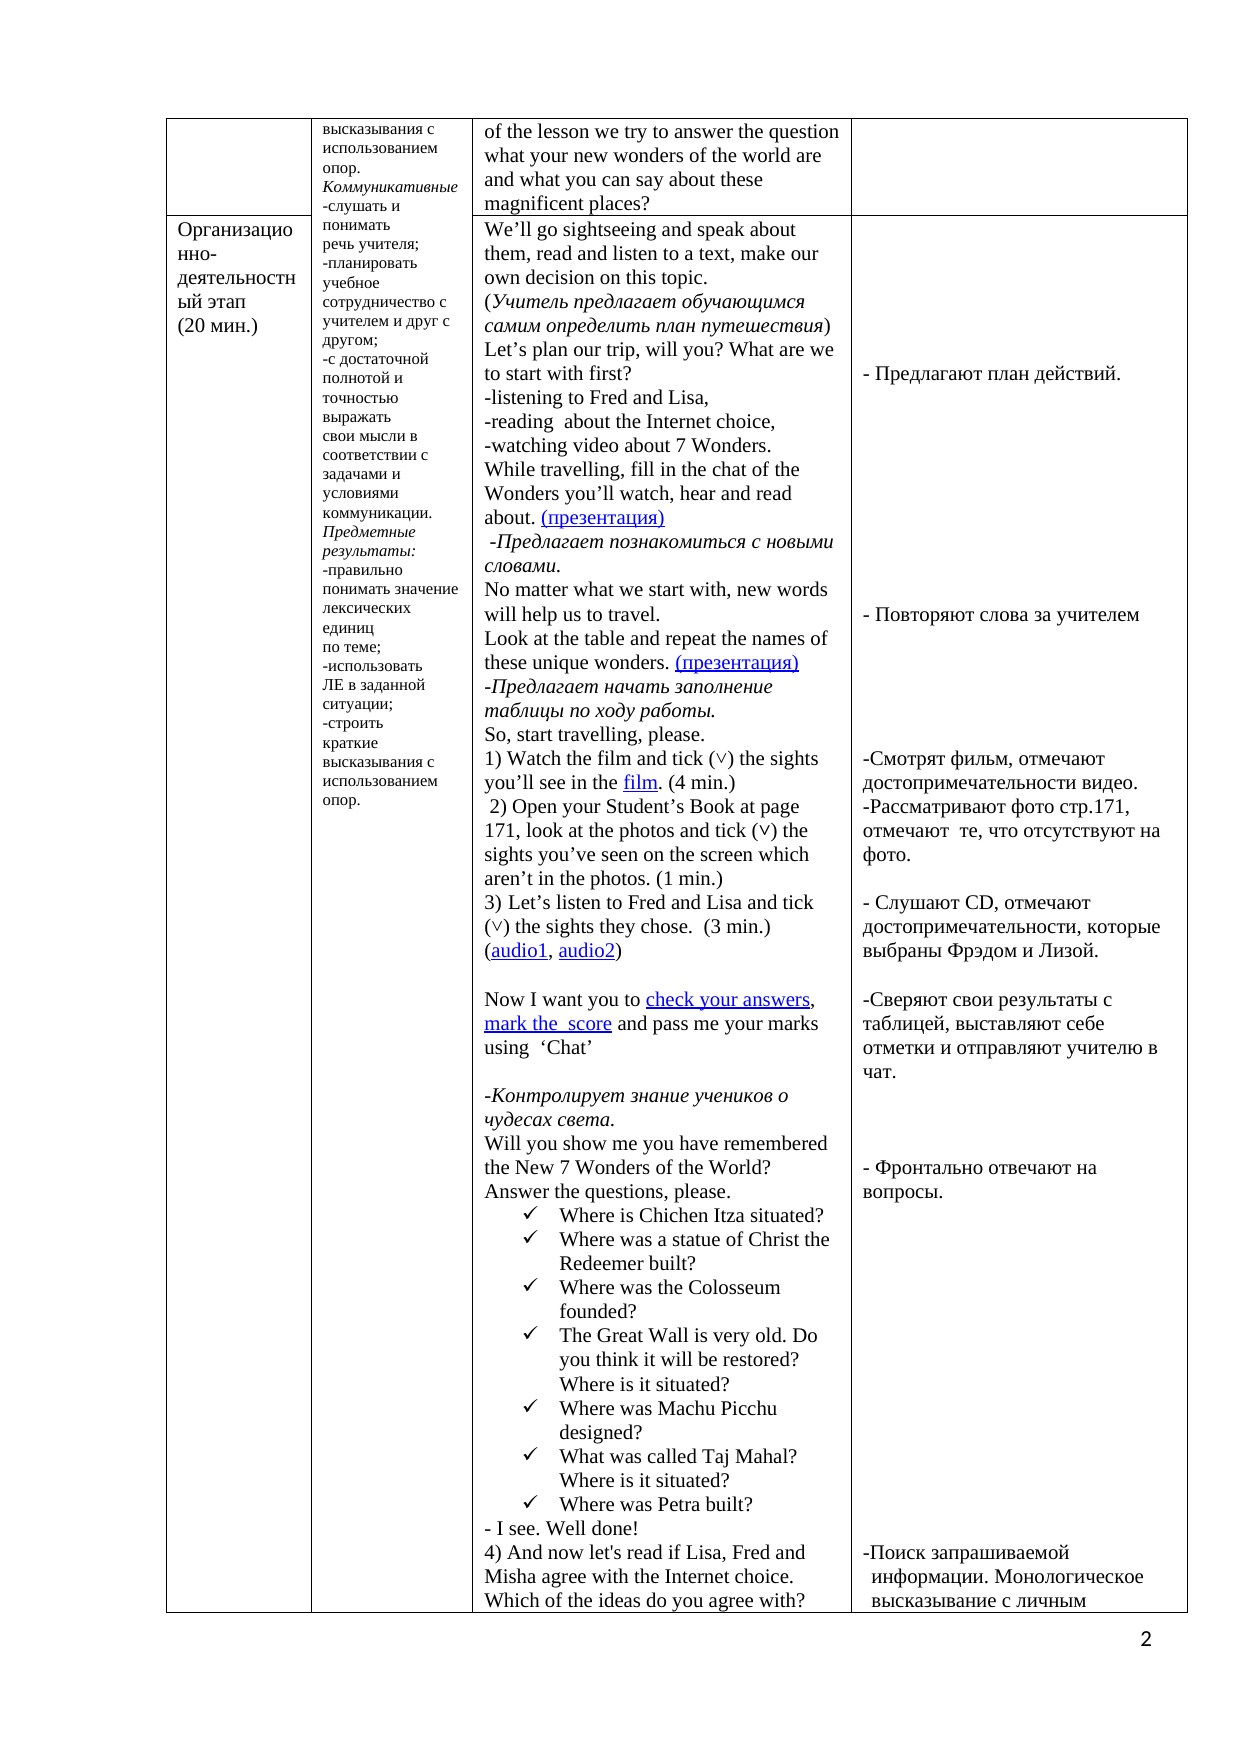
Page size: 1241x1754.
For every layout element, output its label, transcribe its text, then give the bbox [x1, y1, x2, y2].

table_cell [167, 119, 311, 215]
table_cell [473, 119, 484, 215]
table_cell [852, 119, 1187, 215]
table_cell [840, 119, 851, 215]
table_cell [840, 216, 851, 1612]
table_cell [167, 216, 311, 1612]
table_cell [852, 216, 1187, 1612]
